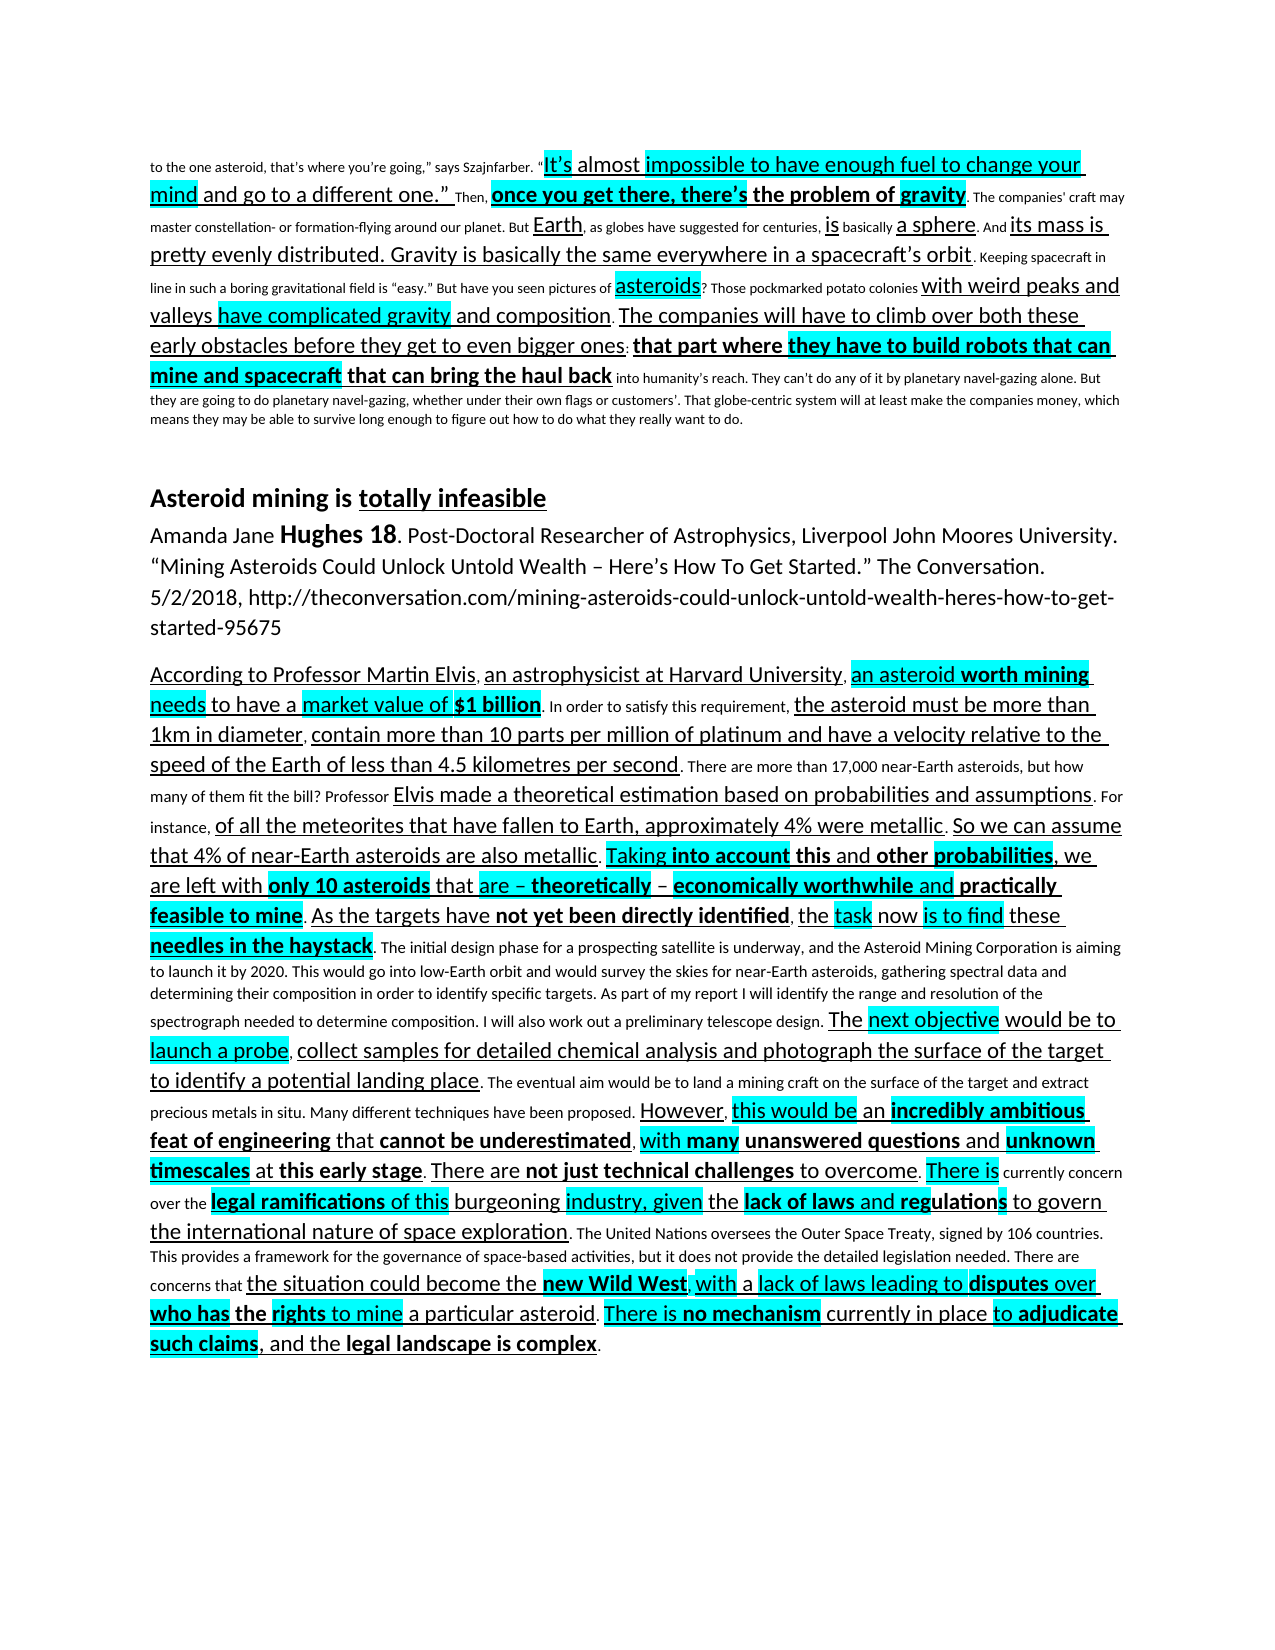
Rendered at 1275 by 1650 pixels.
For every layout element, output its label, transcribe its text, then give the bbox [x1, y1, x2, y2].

text According to Professor Martin Elvis, an astrophysicist at Harvard University, an asteroid worth mining needs to have a market value of $1 billion. In order to satisfy this requirement, the asteroid must be more than 1km in diameter, contain more than 10 parts per million of platinum and have a velocity relative to the speed of the Earth of less than 4.5 kilometres per second. There are more than 17,000 near-Earth asteroids, but how many of them fit the bill? Professor Elvis made a theoretical estimation based on probabilities and assumptions. For instance, of all the meteorites that have fallen to Earth, approximately 4% were metallic. So we can assume that 4% of near-Earth asteroids are also metallic. Taking into account this and other probabilities, we are left with only 10 asteroids that are – theoretically – economically worthwhile and practically feasible to mine. As the targets have not yet been directly identified, the task now is to find these needles in the haystack. The initial design phase for a prospecting satellite is underway, and the Asteroid Mining Corporation is aiming to launch it by 2020. This would go into low-Earth orbit and would survey the skies for near-Earth asteroids, gathering spectral data and determining their composition in order to identify specific targets. As part of my report I will identify the range and resolution of the spectrograph needed to determine composition. I will also work out a preliminary telescope design. The next objective would be to launch a probe, collect samples for detailed chemical analysis and photograph the surface of the target to identify a potential landing place. The eventual aim would be to land a mining craft on the surface of the target and extract precious metals in situ. Many different techniques have been proposed. However, this would be an incredibly ambitious feat of engineering that cannot be underestimated, with many unanswered questions and unknown timescales at this early stage. There are not just technical challenges to overcome. There is currently concern over the legal ramifications of this burgeoning industry, given the lack of laws and regulations to govern the international nature of space exploration. The United Nations oversees the Outer Space Treaty, signed by 106 countries. This provides a framework for the governance of space-based activities, but it does not provide the detailed legislation needed. There are concerns that the situation could become the new Wild West, with a lack of laws leading to disputes over who has the rights to mine a particular asteroid. There is no mechanism currently in place to adjudicate such claims, and the legal landscape is complex. [150, 660, 1125, 1358]
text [150, 150, 1125, 428]
text Amanda Jane Hughes 18. Post-Doctoral Researcher of Astrophysics, Liverpool John Moores University. “Mining Asteroids Could Unlock Untold Wealth – Here’s How To Get Started.” The Conversation. 5/2/2018, http://theconversation.com/mining-asteroids-could-unlock-untold-wealth-heres-how-to-get-started-95675 [150, 517, 1125, 641]
subtitle Asteroid mining is totally infeasible [150, 482, 1125, 515]
